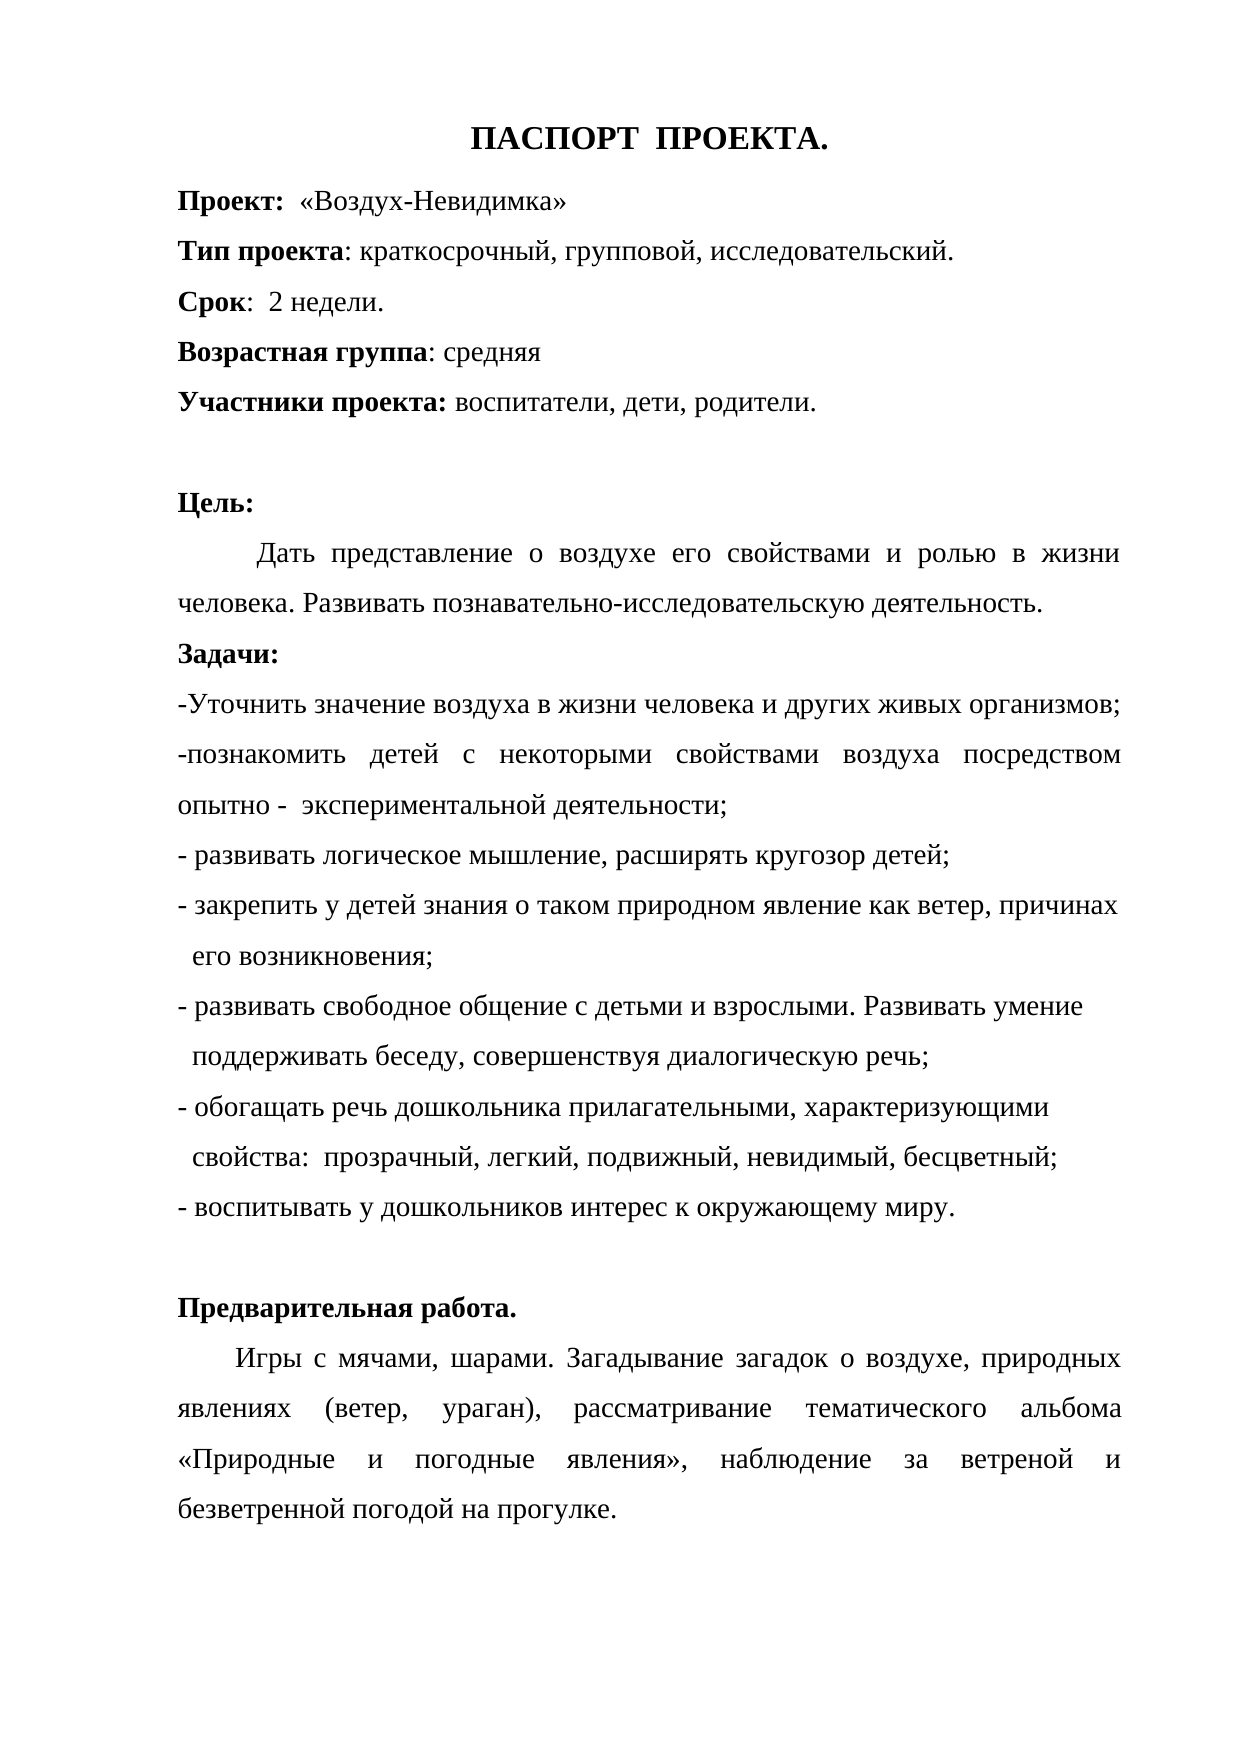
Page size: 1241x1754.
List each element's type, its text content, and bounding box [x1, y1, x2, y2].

text Предварительная работа. [177, 1290, 1122, 1323]
text - воспитывать у дошкольников интерес к окружающему миру. [177, 1189, 1122, 1223]
text Цель: [177, 485, 1122, 518]
text Участники проекта: воспитатели, дети, родители. [177, 384, 1122, 418]
text - закрепить у детей знания о таком природном явление как ветер, причинах [177, 887, 1122, 921]
text Задачи: [177, 636, 1122, 669]
text -Уточнить значение воздуха в жизни человека и других живых организмов; [177, 686, 1122, 720]
text Срок: 2 недели. [177, 284, 1122, 317]
text ПАСПОРТ ПРОЕКТА. [177, 118, 1122, 156]
text -познакомить детей с некоторыми свойствами воздуха посредством опытно - экспериментальной деятельности; [177, 736, 1122, 820]
text Возрастная группа: средняя [177, 334, 1122, 367]
text Дать представление о воздухе его свойствами и ролью в жизни человека. Развивать познавательно-исследовательскую деятельность. [177, 535, 1122, 619]
text его возникновения; [177, 938, 1122, 971]
text свойства: прозрачный, легкий, подвижный, невидимый, бесцветный; [177, 1139, 1122, 1172]
text - развивать логическое мышление, расширять кругозор детей; [177, 837, 1122, 871]
text - обогащать речь дошкольника прилагательными, характеризующими [177, 1089, 1122, 1122]
text Проект: «Воздух-Невидимка» [177, 183, 1122, 217]
text - развивать свободное общение с детьми и взрослыми. Развивать умение [177, 988, 1122, 1022]
text Игры с мячами, шарами. Загадывание загадок о воздухе, природных явлениях (ветер, ураган), рассматривание тематического альбома «Природные и погодные явления», наблюдение за ветреной и безветренной погодой на прогулке. [177, 1340, 1122, 1525]
text Тип проекта: краткосрочный, групповой, исследовательский. [177, 233, 1122, 267]
text поддерживать беседу, совершенствуя диалогическую речь; [177, 1038, 1122, 1072]
